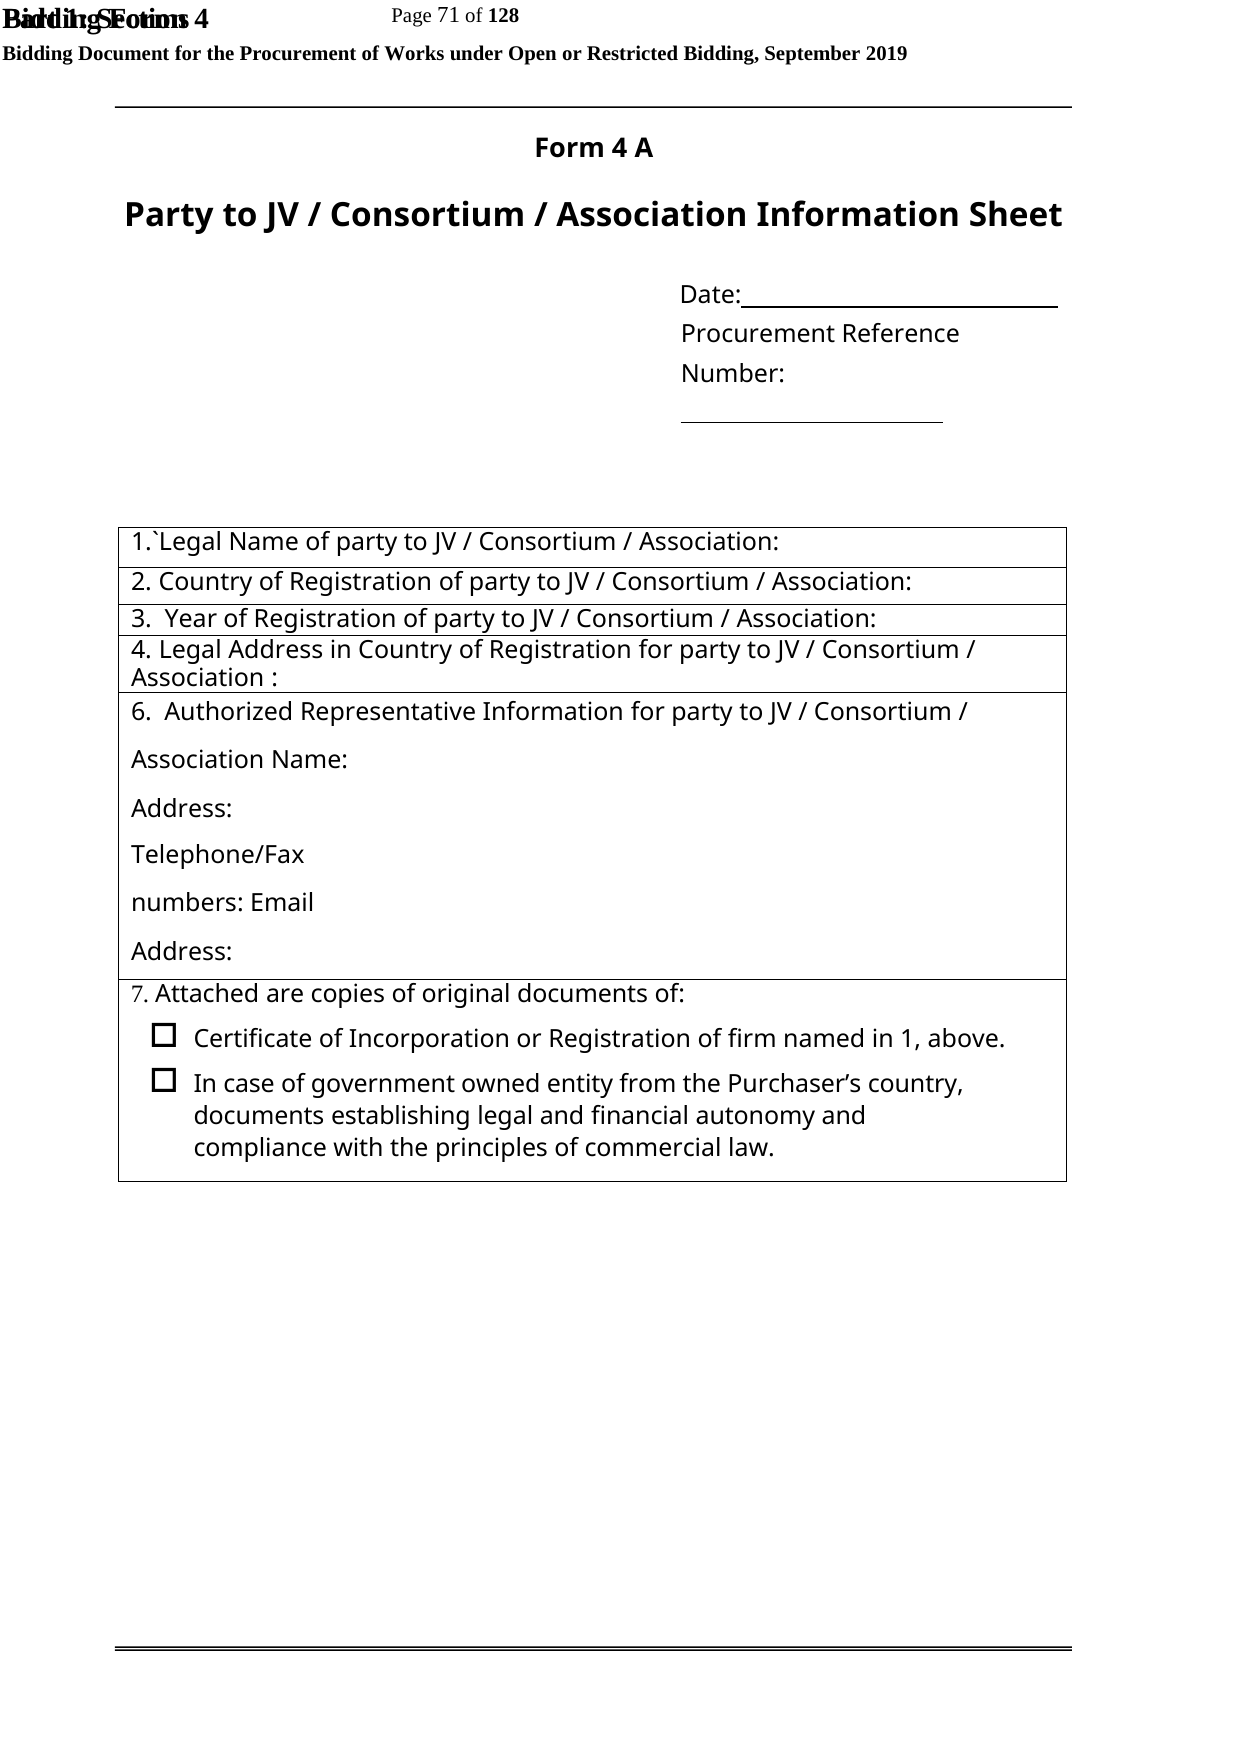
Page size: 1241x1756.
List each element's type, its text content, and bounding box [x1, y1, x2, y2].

subtitle Party to JV / Consortium / Association Information Sheet [124, 191, 1063, 236]
table_cell 2. Country of Registration of party to JV / Consortium / Association: [119, 568, 1066, 604]
table_cell 6. Authorized Representative Information for party to JV / Consortium / Association Name: Address: Telephone/Fax numbers: Email Address: [119, 693, 1066, 979]
text Date: Procurement Reference Number: [679, 277, 1058, 389]
table_header 1.`Legal Name of party to JV / Consortium / Association: [119, 528, 1066, 567]
table_cell 4. Legal Address in Country of Registration for party to JV / Consortium / Association : [119, 636, 1066, 692]
text Form 4 A [124, 129, 1063, 166]
table_cell Attached are copies of original documents of: Certificate of Incorporation or Registration of firm named in 1, above. In case of government owned entity from the Purchaser’s country, documents establishing legal and financial autonomy and compliance with the principles of commercial law. [119, 980, 1066, 1181]
table_cell 3. Year of Registration of party to JV / Consortium / Association: [119, 605, 1066, 635]
